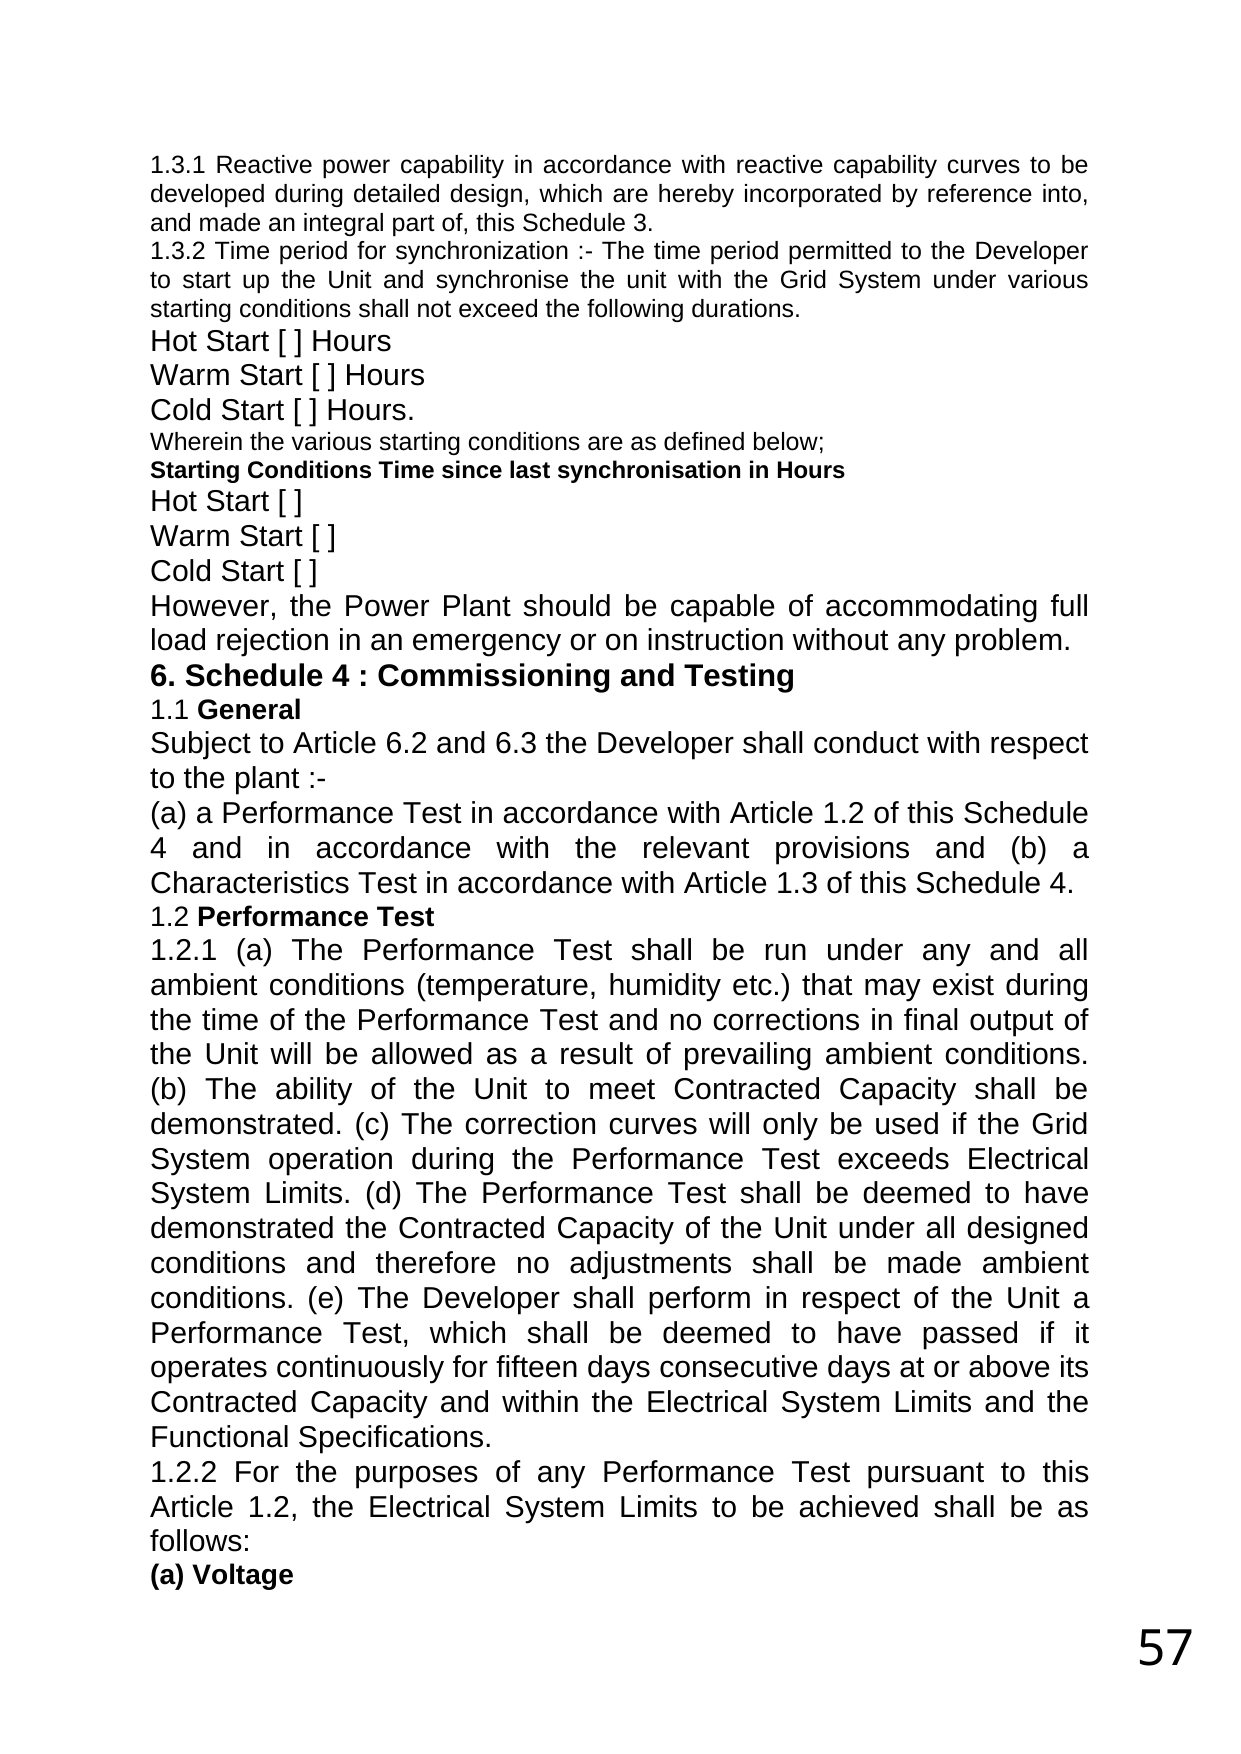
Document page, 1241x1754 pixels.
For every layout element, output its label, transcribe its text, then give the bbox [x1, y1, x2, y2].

text 1.1 General [150, 693, 1090, 726]
text 1.2.1 (a) The Performance Test shall be run under any and all ambient conditions (temperature, humidity etc.) that may exist during the time of the Performance Test and no corrections in final output of the Unit will be allowed as a result of prevailing ambient conditions. (b) The ability of the Unit to meet Contracted Capacity shall be demonstrated. (c) The correction curves will only be used if the Grid System operation during the Performance Test exceeds Electrical System Limits. (d) The Performance Test shall be deemed to have demonstrated the Contracted Capacity of the Unit under all designed conditions and therefore no adjustments shall be made ambient conditions. (e) The Developer shall perform in respect of the Unit a Performance Test, which shall be deemed to have passed if it operates continuously for fifteen days consecutive days at or above its Contracted Capacity and within the Electrical System Limits and the Functional Specifications. [150, 932, 1090, 1454]
text Cold Start [ ] Hours. [150, 392, 1090, 427]
text 1.2 Performance Test [150, 899, 1090, 932]
text 1.3.2 Time period for synchronization :- The time period permitted to the Developer to start up the Unit and synchronise the unit with the Grid System under various starting conditions shall not exceed the following durations. [150, 236, 1090, 322]
text Starting Conditions Time since last synchronisation in Hours [150, 456, 1090, 483]
text Hot Start [ ] Hours [150, 322, 1090, 357]
text However, the Power Plant should be capable of accommodating full load rejection in an emergency or on instruction without any problem. [150, 588, 1090, 657]
text 1.3.1 Reactive power capability in accordance with reactive capability curves to be developed during detailed design, which are hereby incorporated by reference into, and made an integral part of, this Schedule 3. [150, 150, 1090, 236]
text (a) a Performance Test in accordance with Article 1.2 of this Schedule 4 and in accordance with the relevant provisions and (b) a Characteristics Test in accordance with Article 1.3 of this Schedule 4. [150, 795, 1090, 899]
text Subject to Article 6.2 and 6.3 the Developer shall conduct with respect to the plant :- [150, 726, 1090, 795]
text (a) Voltage [150, 1558, 1090, 1591]
text Cold Start [ ] [150, 553, 1090, 588]
text Hot Start [ ] [150, 483, 1090, 518]
text Wherein the various starting conditions are as defined below; [150, 427, 1090, 456]
text 1.2.2 For the purposes of any Performance Test pursuant to this Article 1.2, the Electrical System Limits to be achieved shall be as follows: [150, 1454, 1090, 1558]
text 6. Schedule 4 : Commissioning and Testing [150, 657, 1090, 693]
text Warm Start [ ] Hours [150, 357, 1090, 392]
text Warm Start [ ] [150, 518, 1090, 553]
